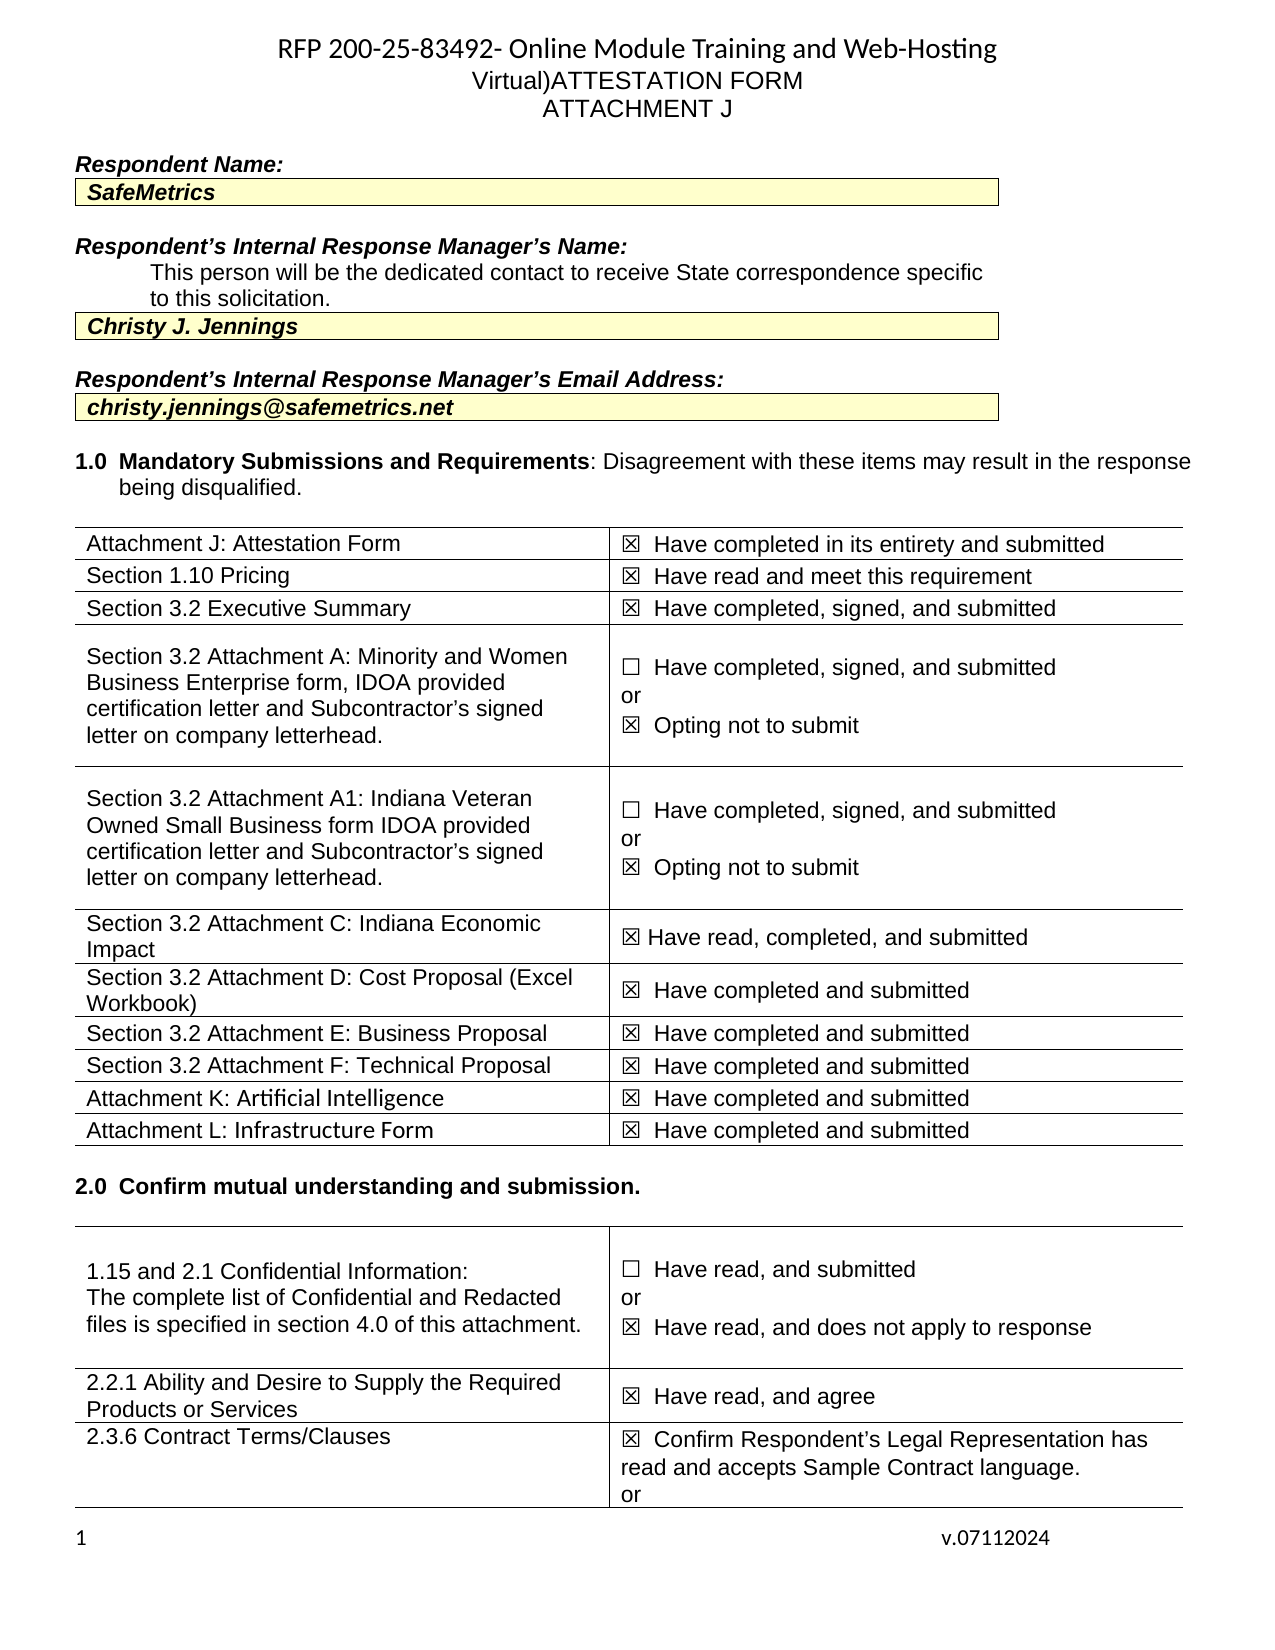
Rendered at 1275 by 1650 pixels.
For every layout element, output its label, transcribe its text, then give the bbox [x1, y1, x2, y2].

table_cell Have completed and submitted [610, 1050, 1182, 1081]
table_header Have completed in its entirety and submitted [610, 528, 1182, 559]
table_cell Have completed, signed, and submitted or Opting not to submit [610, 625, 1182, 766]
table_header Christy J. Jennings [76, 313, 998, 339]
table_cell Section 3.2 Attachment F: Technical Proposal [75, 1050, 609, 1081]
table_cell Section 3.2 Attachment A1: Indiana Veteran Owned Small Business form IDOA provided certification letter and Subcontractor’s signed letter on company letterhead. [75, 767, 609, 909]
table_header 1.15 and 2.1 Confidential Information: The complete list of Confidential and Redacted files is specified in section 4.0 of this attachment. [75, 1227, 609, 1368]
table_cell Section 3.2 Attachment A: Minority and Women Business Enterprise form, IDOA provided certification letter and Subcontractor’s signed letter on company letterhead. [75, 625, 609, 766]
table_cell Have completed and submitted [610, 1082, 1182, 1113]
text Respondent’s Internal Response Manager’s Email Address: [75, 366, 1200, 393]
table_cell Attachment L: Infrastructure Form [75, 1114, 609, 1145]
table_cell Section 1.10 Pricing [75, 560, 609, 591]
table_cell Section 3.2 Executive Summary [75, 592, 609, 623]
table_header christy.jennings@safemetrics.net [76, 394, 998, 420]
table_cell Have read, and agree [610, 1369, 1182, 1422]
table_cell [75, 1423, 609, 1507]
text to this solicitation. [75, 285, 1200, 312]
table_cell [610, 1423, 1182, 1507]
table_cell Have completed and submitted [610, 1017, 1182, 1048]
table_cell Section 3.2 Attachment D: Cost Proposal (Excel Workbook) [75, 964, 609, 1016]
table_cell Have read, completed, and submitted [610, 910, 1182, 962]
table_cell Section 3.2 Attachment C: Indiana Economic Impact [75, 910, 609, 962]
text Respondent Name: [75, 151, 1200, 178]
table_cell Have completed, signed, and submitted or Opting not to submit [610, 767, 1182, 909]
table_header SafeMetrics [76, 179, 998, 205]
list Confirm mutual understanding and submission. [75, 1173, 1200, 1199]
table_cell Section 3.2 Attachment E: Business Proposal [75, 1017, 609, 1048]
table_cell Have completed and submitted [610, 1114, 1182, 1145]
table_cell Have read and meet this requirement [610, 560, 1182, 591]
table_cell 2.2.1 Ability and Desire to Supply the Required Products or Services [75, 1369, 609, 1422]
table_cell Have completed, signed, and submitted [610, 592, 1182, 623]
text This person will be the dedicated contact to receive State correspondence specific [75, 259, 1200, 285]
table_cell Attachment K: Artificial Intelligence [75, 1082, 609, 1113]
list Mandatory Submissions and Requirements: Disagreement with these items may result in the response being disqualified. [75, 448, 1200, 500]
text Respondent’s Internal Response Manager’s Name: [75, 233, 1200, 259]
table_header Have read, and submitted or Have read, and does not apply to response [610, 1227, 1182, 1368]
table_cell Have completed and submitted [610, 964, 1182, 1016]
table_header Attachment J: Attestation Form [75, 528, 609, 559]
